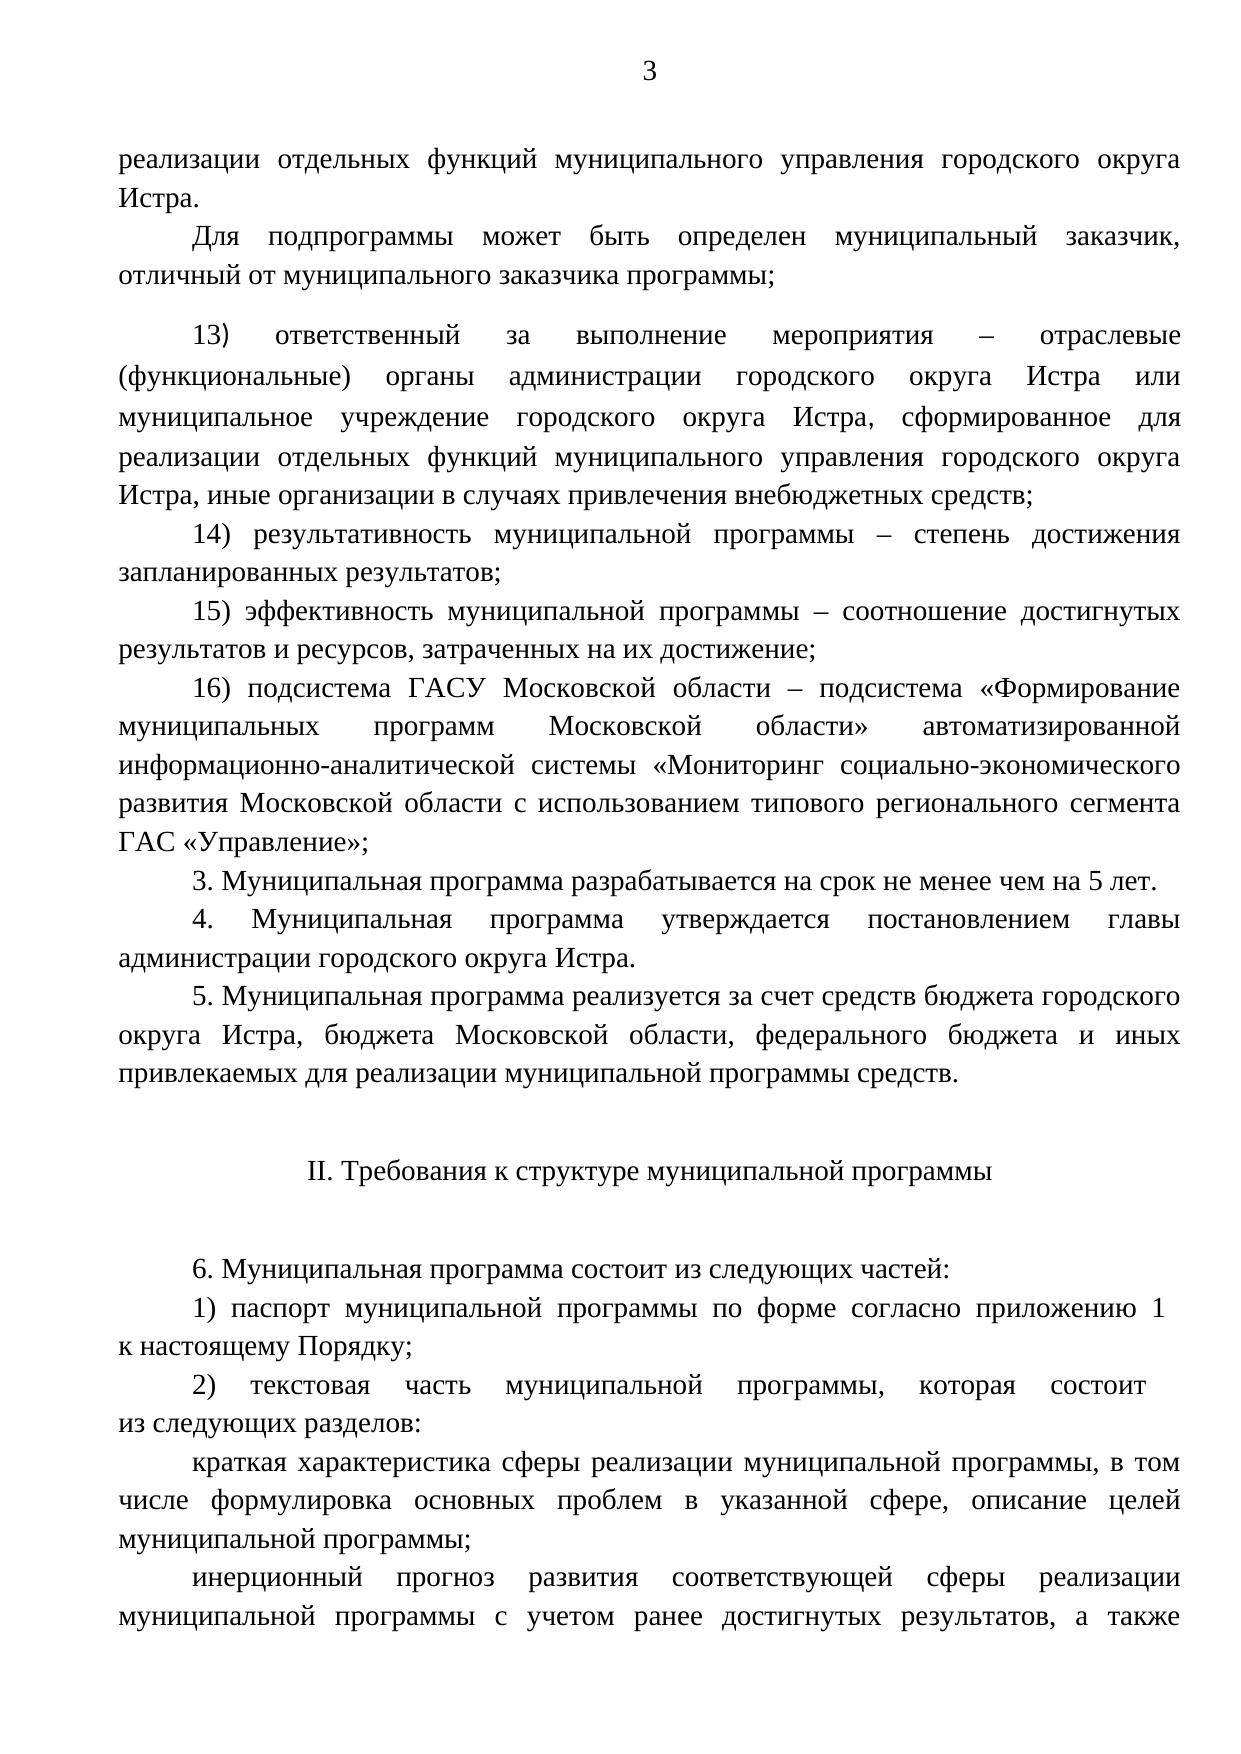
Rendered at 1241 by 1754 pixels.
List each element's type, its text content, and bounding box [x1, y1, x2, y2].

text 1) паспорт муниципальной программы по форме согласно приложению 1 к настоящему Порядку; [118, 1290, 1181, 1362]
title II. Требования к структуре муниципальной программы [118, 1153, 1181, 1187]
text 13) ответственный за выполнение мероприятия – отраслевые (функциональные) органы администрации городского округа Истра или муниципальное учреждение городского округа Истра, сформированное для реализации отдельных функций муниципального управления городского округа Истра, иные организации в случаях привлечения внебюджетных средств; [118, 316, 1181, 511]
text 4. Муниципальная программа утверждается постановлением главы администрации городского округа Истра. [118, 901, 1181, 973]
text 16) подсистема ГАСУ Московской области – подсистема «Формирование муниципальных программ Московской области» автоматизированной информационно-аналитической системы «Мониторинг социально-экономического развития Московской области с использованием типового регионального сегмента ГАС «Управление»; [118, 670, 1181, 858]
text Для подпрограммы может быть определен муниципальный заказчик, отличный от муниципального заказчика программы; [118, 218, 1181, 290]
text 5. Муниципальная программа реализуется за счет средств бюджета городского округа Истра, бюджета Московской области, федерального бюджета и иных привлекаемых для реализации муниципальной программы средств. [118, 978, 1181, 1089]
text 6. Муниципальная программа состоит из следующих частей: [118, 1251, 1181, 1285]
text 2) текстовая часть муниципальной программы, которая состоит из следующих разделов: [118, 1367, 1181, 1439]
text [118, 141, 1181, 213]
text 15) эффективность муниципальной программы – соотношение достигнутых результатов и ресурсов, затраченных на их достижение; [118, 593, 1181, 665]
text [118, 1559, 1181, 1632]
text 3. Муниципальная программа разрабатывается на срок не менее чем на 5 лет. [118, 863, 1181, 896]
text 14) результативность муниципальной программы – степень достижения запланированных результатов; [118, 516, 1181, 588]
text краткая характеристика сферы реализации муниципальной программы, в том числе формулировка основных проблем в указанной сфере, описание целей муниципальной программы; [118, 1444, 1181, 1554]
